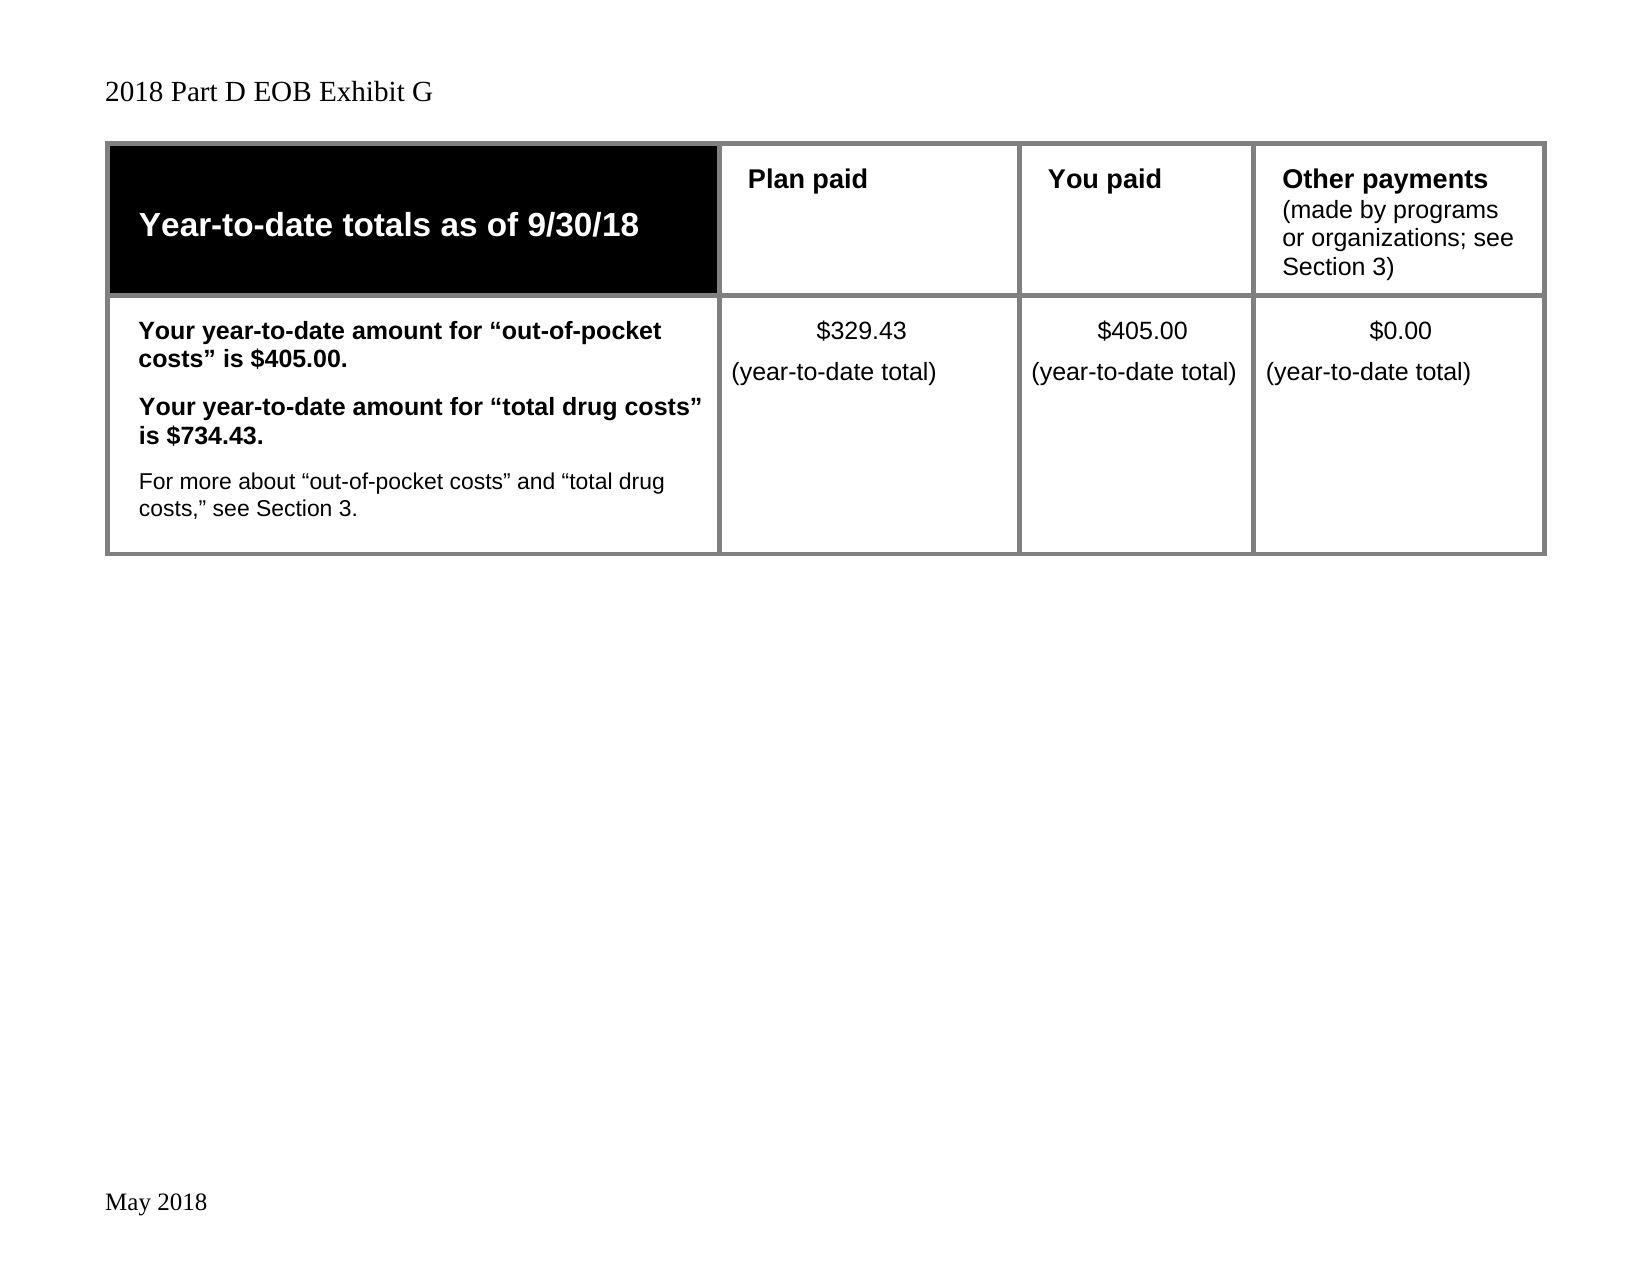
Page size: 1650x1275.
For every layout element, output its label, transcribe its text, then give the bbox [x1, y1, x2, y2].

table_header Plan paid [722, 146, 1017, 293]
table_header You paid [1022, 146, 1251, 293]
table_cell Your year-to-date amount for “out-of-pocket costs” is $405.00. Your year-to-date amount for “total drug costs” is $734.43. For more about “out-of-pocket costs” and “total drug costs,” see Section 3. [110, 298, 717, 552]
table_header Year-to-date totals as of 9/30/18 [110, 146, 717, 293]
table_header Other payments (made by programs or organizations; see Section 3) [1256, 146, 1542, 293]
table_cell $405.00 (year-to-date total) [1022, 298, 1251, 552]
table_cell $329.43 (year-to-date total) [722, 298, 1017, 552]
table_cell $0.00 (year-to-date total) [1256, 298, 1542, 552]
